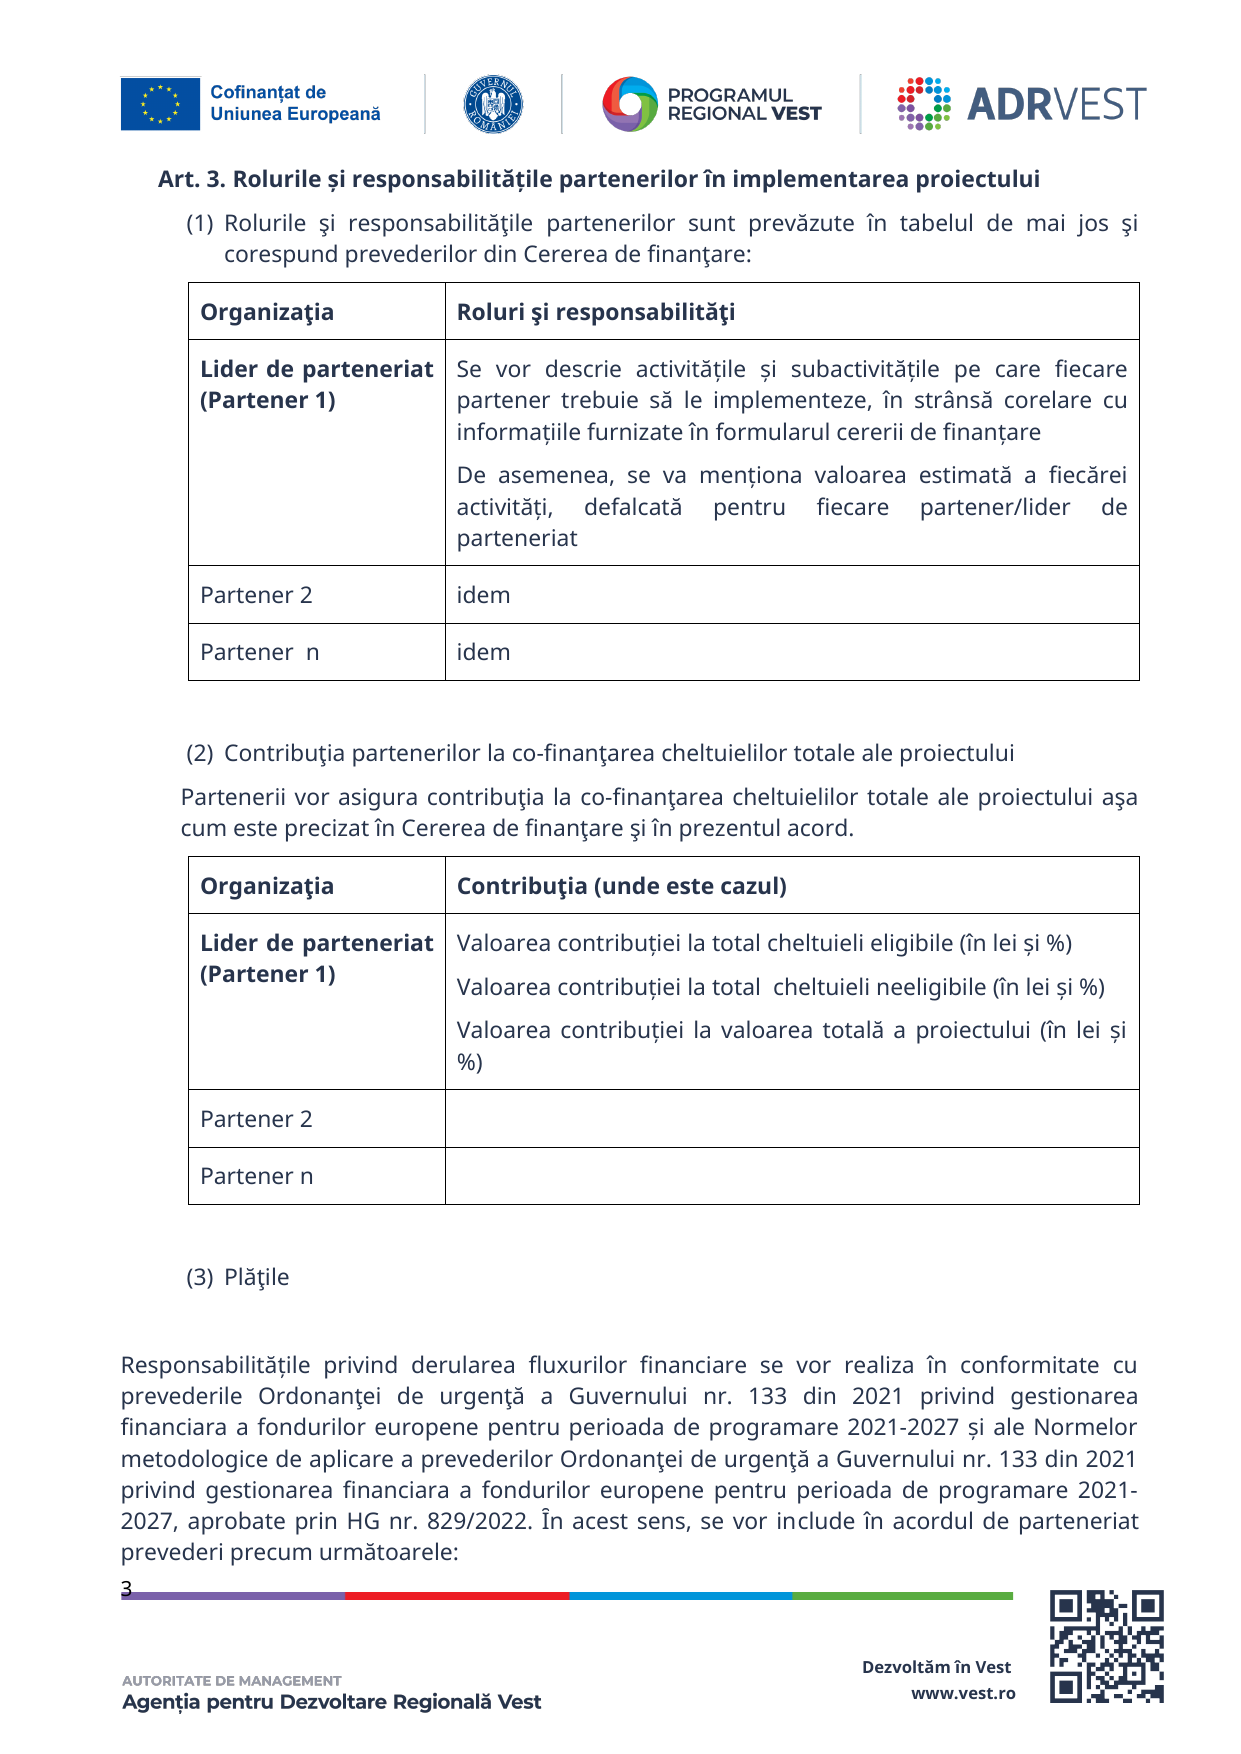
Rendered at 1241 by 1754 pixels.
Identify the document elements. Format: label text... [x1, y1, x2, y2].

list Contribuţia partenerilor la co-finanţarea cheltuielilor totale ale proiectului [186, 737, 1139, 768]
list Rolurile şi responsabilităţile partenerilor sunt prevăzute în tabelul de mai jos şi corespund prevederilor din Cererea de finanţare: [186, 207, 1139, 269]
subtitle Rolurile şi responsabilităţile partenerilor în implementarea proiectului [158, 163, 1139, 194]
picture [119, 74, 1147, 134]
table_cell Valoarea contribuţiei la total cheltuieli eligibile (în lei și %) Valoarea contribuţiei la total cheltuieli neeligibile (în lei și %) Valoarea contribuției la valoarea totală a proiectului (în lei și %) [446, 914, 1139, 1089]
table_cell idem [446, 566, 1139, 623]
table_cell [446, 1148, 1139, 1204]
table_cell [446, 1090, 1139, 1147]
list Plăţile [186, 1261, 1139, 1292]
table_header Organizaţia [189, 857, 445, 913]
table_cell Lider de parteneriat (Partener 1) [189, 914, 445, 1089]
text Responsabilitățile privind derularea fluxurilor financiare se vor realiza în conformitate cu prevederile Ordonanţei de urgenţă a Guvernului nr. 133 din 2021 privind gestionarea financiara a fondurilor europene pentru perioada de programare 2021-2027 și ale Normelor metodologice de aplicare a prevederilor Ordonanţei de urgenţă a Guvernului nr. 133 din 2021 privind gestionarea financiara a fondurilor europene pentru perioada de programare 2021-2027, aprobate prin HG nr. 829/2022. Ȋn acest sens, se vor include în acordul de parteneriat prevederi precum următoarele: [120, 1349, 1139, 1567]
table_cell idem [446, 624, 1139, 680]
table_header Roluri şi responsabilităţi [446, 283, 1139, 339]
table_header Contribuţia (unde este cazul) [446, 857, 1139, 913]
table_header Organizaţia [189, 283, 445, 339]
picture [1042, 1581, 1173, 1712]
table_cell Se vor descrie activităţile şi subactivităţile pe care fiecare partener trebuie să le implementeze, în strânsă corelare cu informaţiile furnizate în formularul cererii de finanţare De asemenea, se va menționa valoarea estimată a fiecărei activități, defalcată pentru fiecare partener/lider de parteneriat [446, 340, 1139, 565]
table_cell Lider de parteneriat (Partener 1) [189, 340, 445, 565]
text Partenerii vor asigura contribuţia la co-finanţarea cheltuielilor totale ale proiectului aşa cum este precizat în Cererea de finanţare şi în prezentul acord. [180, 781, 1139, 843]
table_cell Partener n [189, 624, 445, 680]
table_cell Partener n [189, 1148, 445, 1204]
table_cell Partener 2 [189, 1090, 445, 1147]
table_cell Partener 2 [189, 566, 445, 623]
